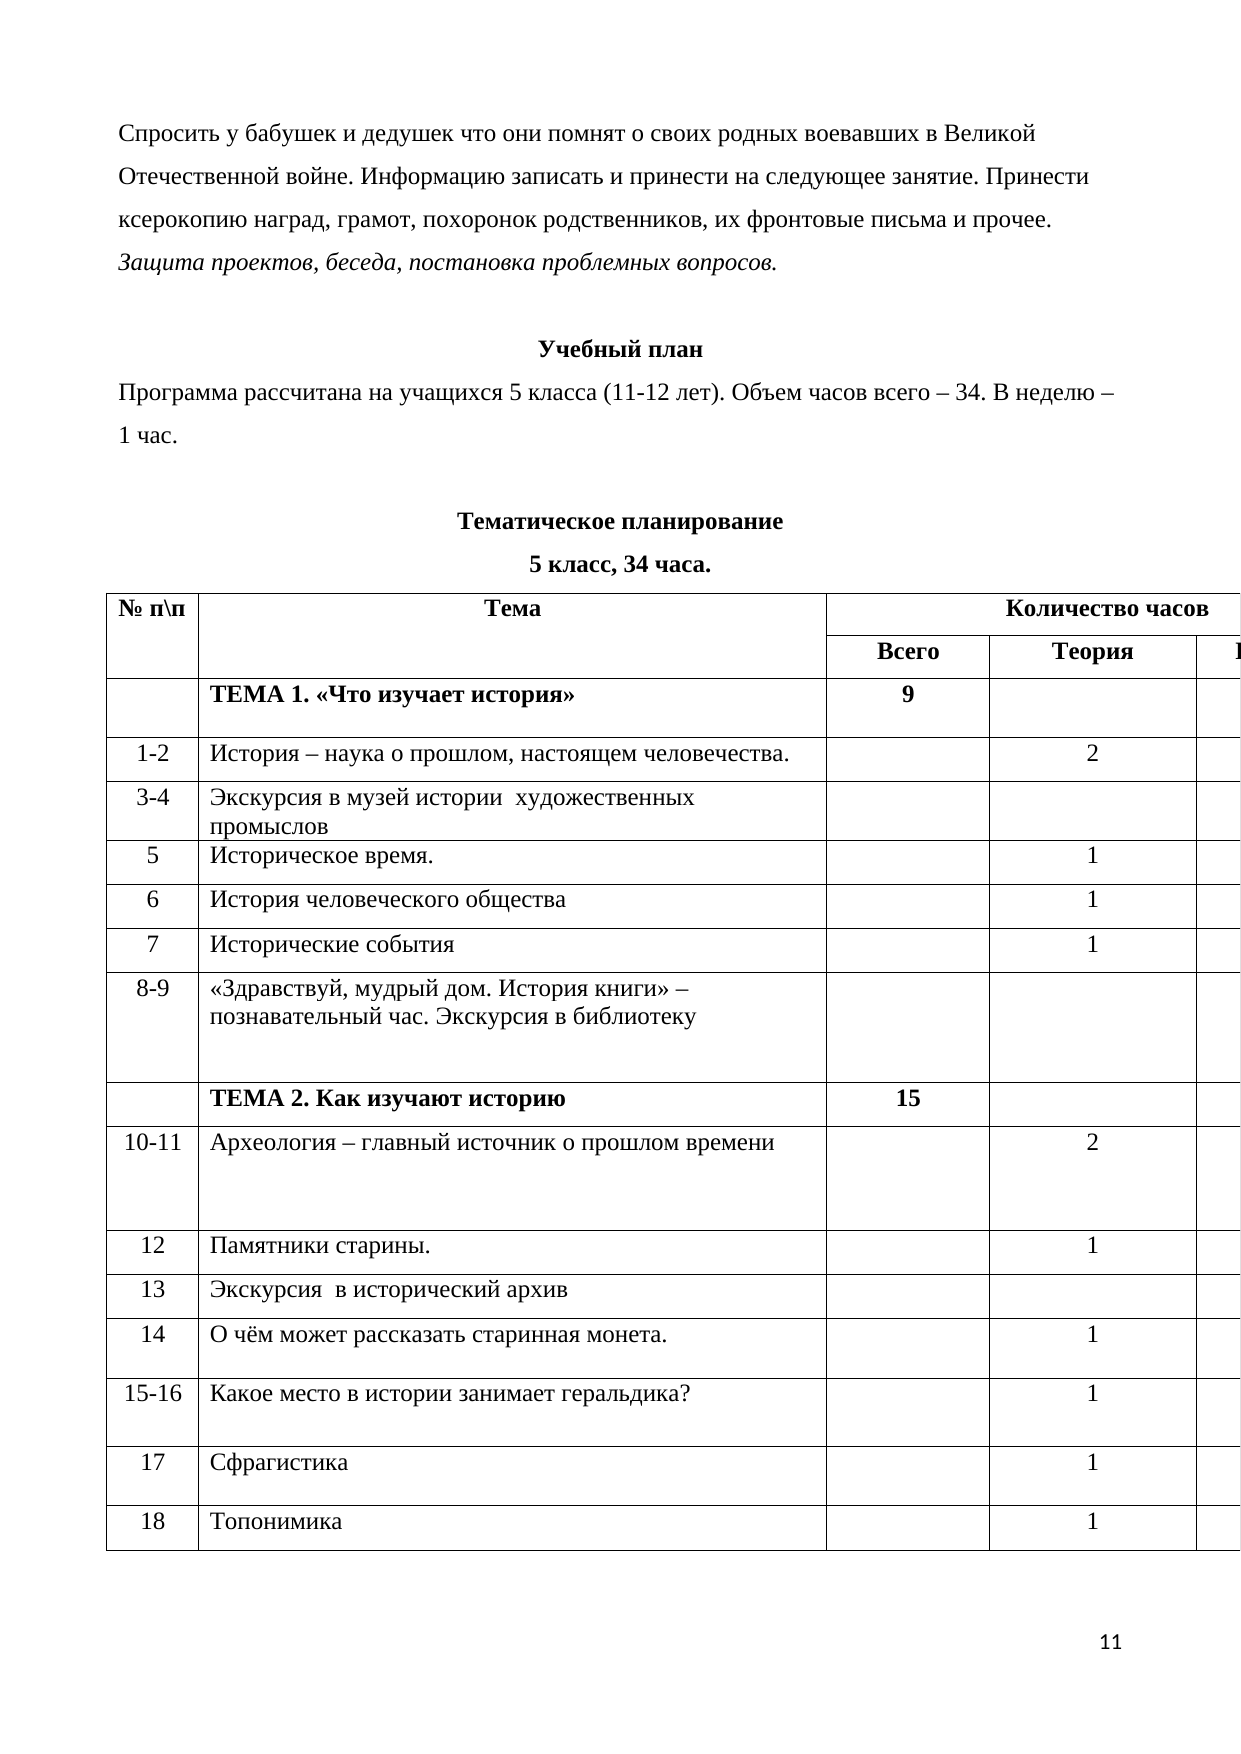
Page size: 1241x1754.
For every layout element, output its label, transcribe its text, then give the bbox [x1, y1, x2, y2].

table_cell [990, 1275, 1196, 1318]
table_cell ТЕМА 1. «Что изучает история» [199, 679, 826, 737]
table_cell 18 [107, 1506, 198, 1550]
table_cell 1 [990, 1231, 1196, 1273]
table_cell Сфрагистика [199, 1447, 826, 1505]
table_cell 7 [107, 929, 198, 972]
table_header № п\п [107, 594, 198, 678]
table_cell 12 [107, 1231, 198, 1273]
table_cell [827, 1447, 989, 1505]
text 5 класс, 34 часа. [118, 549, 1122, 578]
table_cell [827, 841, 989, 883]
table_cell 3-4 [107, 782, 198, 839]
table_cell 2 [1197, 973, 1240, 1082]
table_cell [1197, 1447, 1240, 1505]
table_cell 1 [990, 1319, 1196, 1377]
table_cell [827, 1319, 989, 1377]
table_cell 6 [107, 885, 198, 928]
table_cell 9 [827, 679, 989, 737]
table_cell 8-9 [107, 973, 198, 1082]
table_cell Экскурсия в музей истории художественных промыслов [328, 782, 826, 839]
table_cell [1197, 885, 1240, 928]
table_cell [827, 1275, 989, 1318]
table_cell Практика [1197, 636, 1240, 678]
table_cell История человеческого общества [199, 885, 826, 928]
table_cell [1197, 738, 1240, 781]
table_cell История – наука о прошлом, настоящем человечества. [199, 738, 826, 781]
table_cell [1197, 1083, 1240, 1126]
table_cell Историческое время. [199, 841, 826, 883]
text Программа рассчитана на учащихся 5 класса (11-12 лет). Объем часов всего – 34. В неделю – 1 час. [118, 377, 1122, 449]
table_cell 1 [990, 929, 1196, 972]
table_cell Топонимика [199, 1506, 826, 1550]
table_cell [1197, 1127, 1240, 1229]
table_cell [1197, 929, 1240, 972]
table_cell [1197, 1231, 1240, 1273]
table_cell Всего [827, 636, 989, 678]
table_cell [1197, 1506, 1240, 1550]
table_cell О чём может рассказать старинная монета. [199, 1319, 826, 1377]
table_cell [827, 885, 989, 928]
table_cell Теория [990, 636, 1196, 678]
table_cell 1 [990, 1379, 1196, 1446]
table_cell Экскурсия в исторический архив [199, 1275, 826, 1318]
table_cell 14 [107, 1319, 198, 1377]
table_cell [827, 1379, 989, 1446]
table_cell [990, 1083, 1196, 1126]
table_cell [827, 1127, 989, 1229]
table_cell [827, 973, 989, 1082]
table_cell [827, 929, 989, 972]
table_cell 15-16 [107, 1379, 198, 1446]
table_cell 10-11 [107, 1127, 198, 1229]
text Защита проектов, беседа, постановка проблемных вопросов. [118, 247, 1122, 276]
table_cell 1-2 [107, 738, 198, 781]
table_cell Какое место в истории занимает геральдика? [199, 1379, 826, 1446]
table_cell [827, 1231, 989, 1273]
table_cell [1197, 841, 1240, 883]
table_cell 17 [107, 1447, 198, 1505]
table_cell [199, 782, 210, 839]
table_cell 2 [990, 1127, 1196, 1229]
table_cell [107, 679, 198, 737]
table_header Тема [199, 594, 826, 678]
table_cell [1197, 679, 1240, 737]
table_cell 1 [1197, 1379, 1240, 1446]
table_cell [107, 1083, 198, 1126]
table_cell [1197, 1319, 1240, 1377]
table_cell [827, 782, 989, 839]
text Учебный план [118, 334, 1122, 362]
table_cell ТЕМА 2. Как изучают историю [199, 1083, 826, 1126]
table_cell [827, 738, 989, 781]
table_cell Исторические события [199, 929, 826, 972]
table_cell 1 [990, 1447, 1196, 1505]
table_cell Археология – главный источник о прошлом времени [199, 1127, 826, 1229]
table_cell 1 [990, 1506, 1196, 1550]
table_cell [990, 973, 1196, 1082]
text Спросить у бабушек и дедушек что они помнят о своих родных воевавших в Великой Отечественной войне. Информацию записать и принести на следующее занятие. Принести ксерокопию наград, грамот, похоронок родственников, их фронтовые письма и прочее. [118, 118, 1122, 233]
table_cell 2 [1197, 1275, 1240, 1318]
table_cell [990, 782, 1196, 839]
table_cell Памятники старины. [199, 1231, 826, 1273]
table_header Количество часов [827, 594, 1240, 635]
table_cell «Здравствуй, мудрый дом. История книги» – познавательный час. Экскурсия в библиотеку [199, 973, 826, 1082]
table_cell 5 [107, 841, 198, 883]
table_cell 1 [990, 885, 1196, 928]
table_cell 1 [990, 841, 1196, 883]
table_cell 15 [827, 1083, 989, 1126]
text Тематическое планирование [118, 506, 1122, 535]
table_cell 2 [1197, 782, 1240, 839]
table_cell 2 [990, 738, 1196, 781]
table_cell 13 [107, 1275, 198, 1318]
table_cell [827, 1506, 989, 1550]
table_cell [990, 679, 1196, 737]
